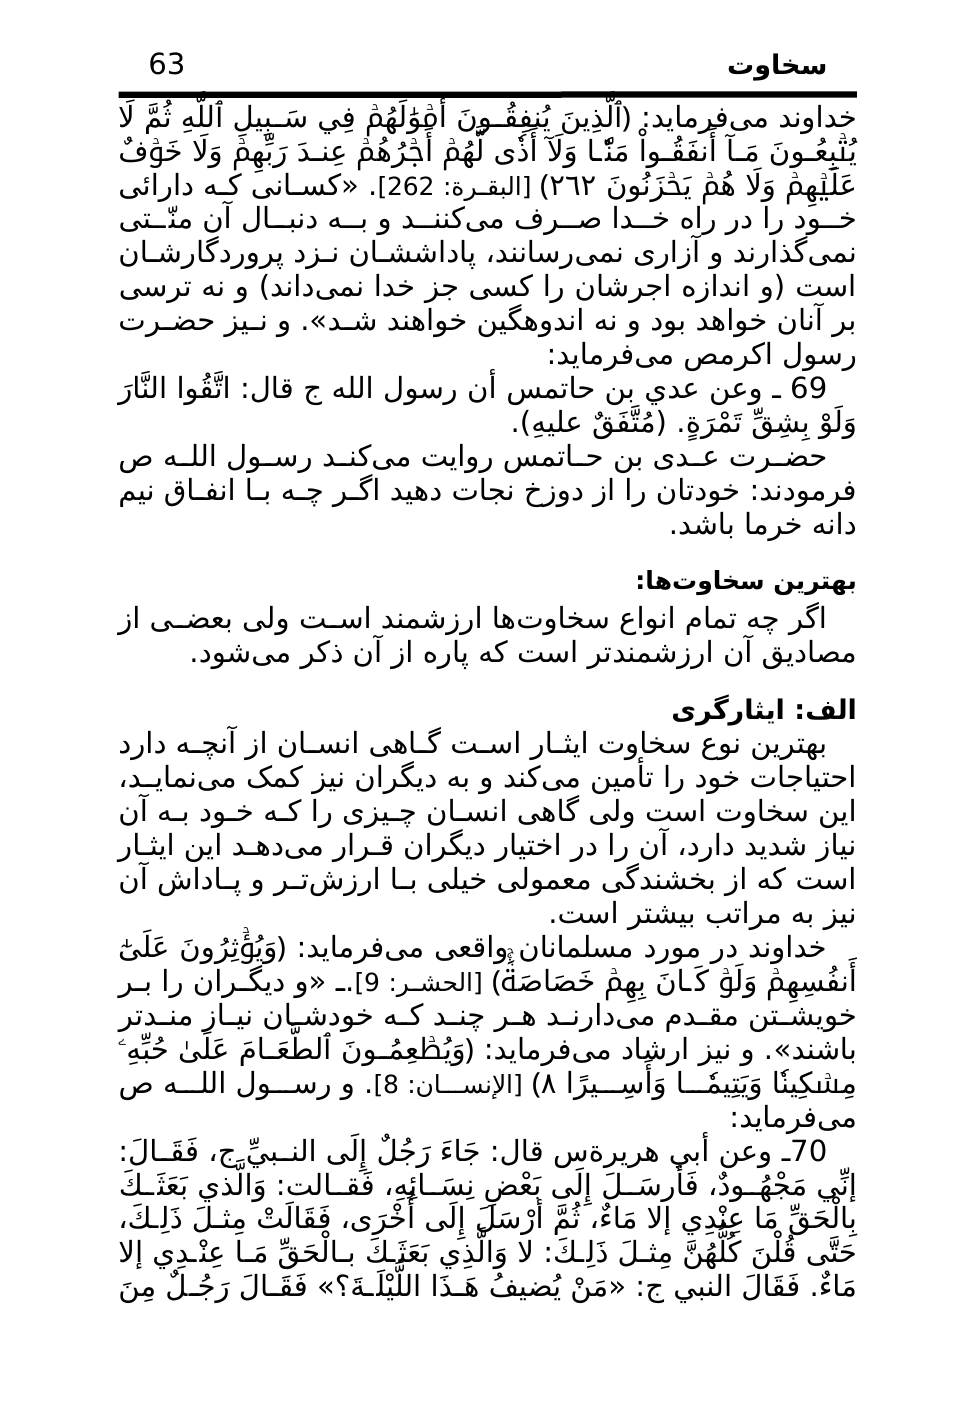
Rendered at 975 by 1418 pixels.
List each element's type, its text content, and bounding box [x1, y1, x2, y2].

text خداوند در مورد مسلمانان واقعی می‌فرماید: ﴿وَيُؤۡثِرُونَ عَلَىٰٓ أَنفُسِهِمۡ وَلَوۡ كَانَ بِهِمۡ خَصَاصَةٞۚ﴾ [الحشر: 9]. «و دیگران را بر خویشتن مقدم می‌دارند هر چند که خودشان نیاز مندتر باشند». و نیز ارشاد می‌فرماید: ﴿وَيُطۡعِمُونَ ٱلطَّعَامَ عَلَىٰ حُبِّهِۦ مِسۡكِينٗا وَيَتِيمٗا وَأَسِيرًا ٨﴾ [الإنسان: 8]. و رسول الله ص می‌فرماید: [118, 930, 857, 1134]
text حضرت عدی بن حاتمس روایت می‌کند رسول الله ص فرمودند: خودتان را از دوزخ نجات دهید اگر چه با انفاق نیم دانه خرما باشد. [118, 439, 857, 541]
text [118, 100, 857, 372]
text اگر چه تمام انواع سخاوت‌ها ارزشمند است ولی بعضی از مصادیق آن ارزشمند‌تر است که پاره از آن ذکر می‌شود. [118, 602, 857, 670]
text بهترین نوع سخاوت ایثار است گاهی انسان از آنچه دارد احتیاجات خود را تأمین می‌کند و به دیگران نیز کمک می‌نماید، این سخاوت است ولی گاهی انسان چیزی را که خود به آن نیاز شدید دارد، آن را در اختیار دیگران قرار می‌دهد این ایثار است که از بخشندگی معمولی خیلی با ارزش‌تر و پاداش آن نیز به مراتب بیشتر است. [118, 726, 857, 930]
text الف: ایثارگری [118, 695, 857, 726]
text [118, 1134, 857, 1304]
text 69 ـ وعن عدي بن حاتمس أن رسول الله ج قال: اتَّقُوا النَّارَ وَلَوْ بِشِقِّ تَمْرَةٍ. (مُتَّفَقٌ علیهِ). [118, 372, 857, 439]
text بهترین سخاوت‌ها: [118, 566, 857, 596]
